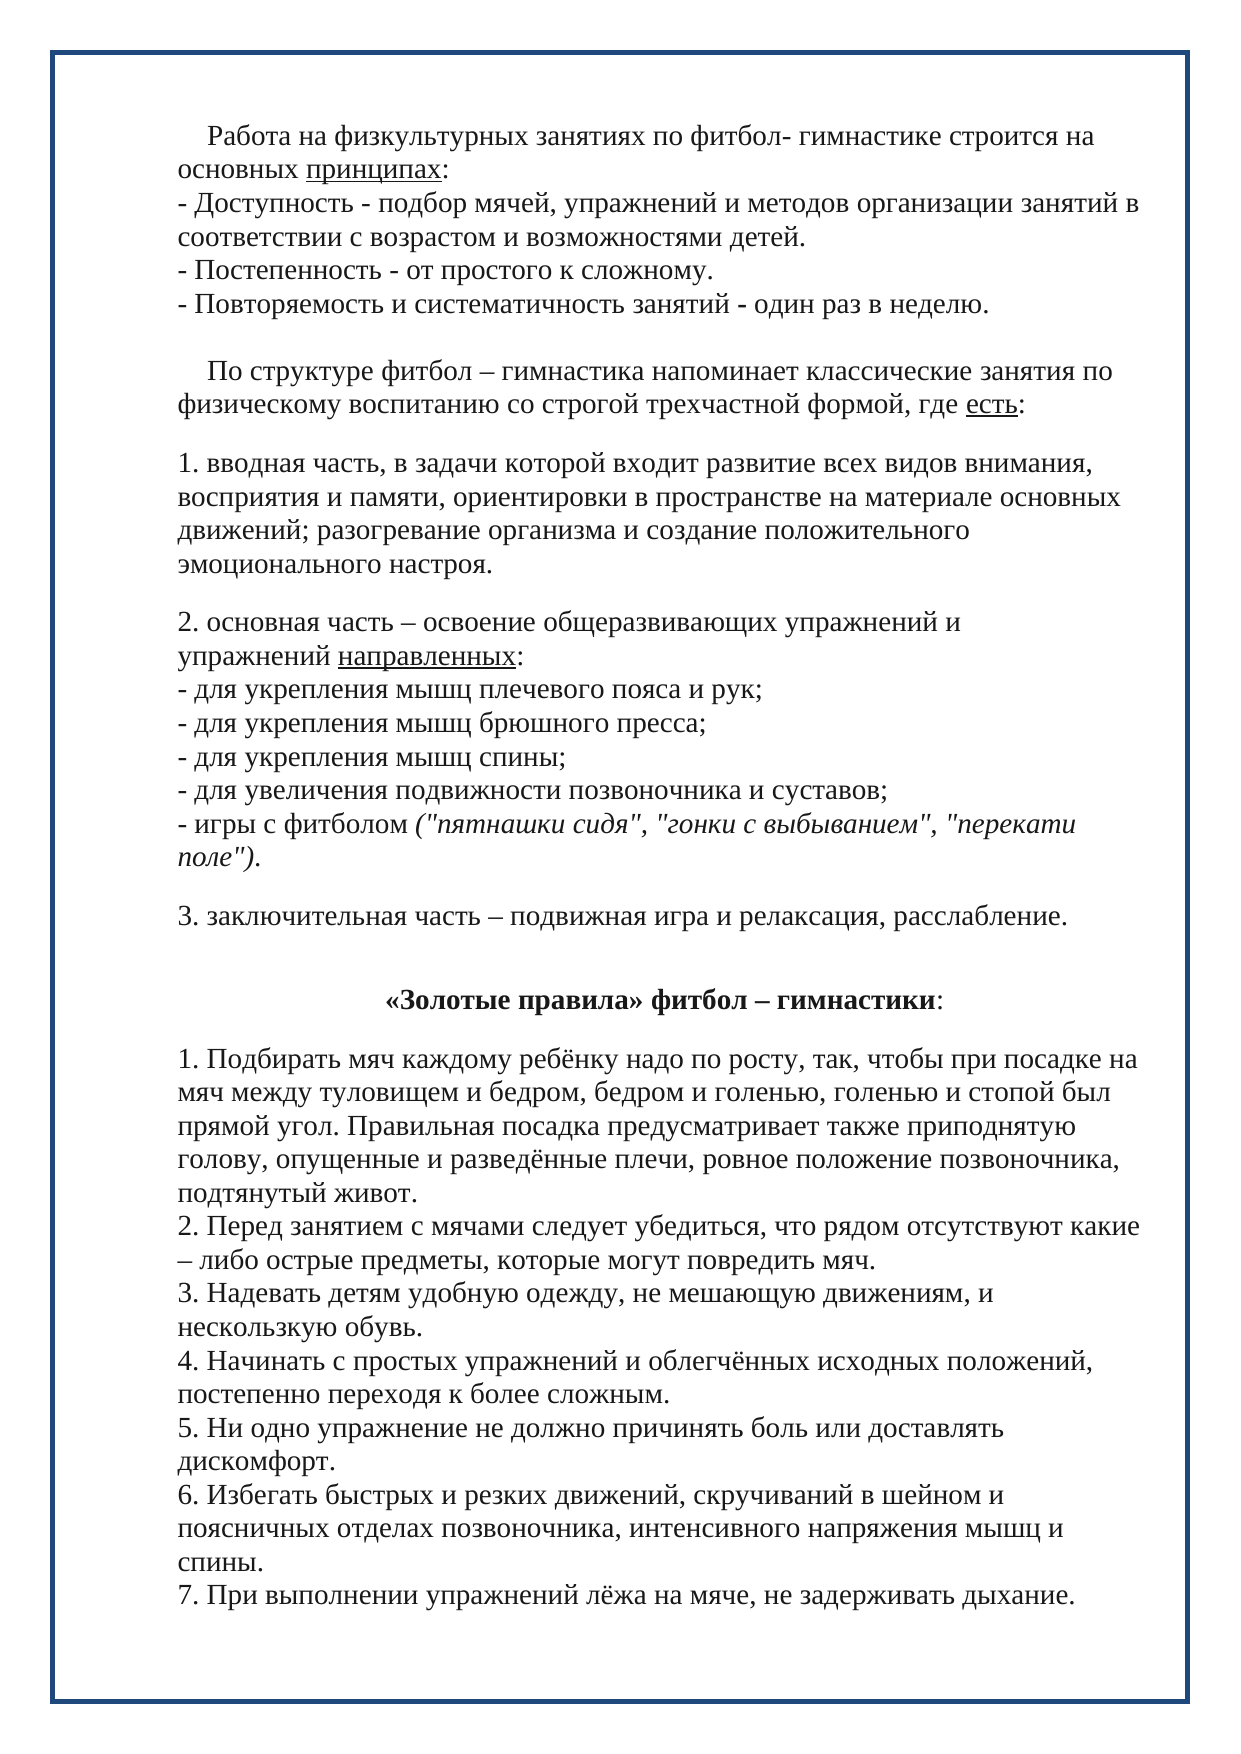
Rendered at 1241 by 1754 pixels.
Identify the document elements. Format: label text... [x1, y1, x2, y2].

text - Постепенность - от простого к сложному. [177, 252, 1152, 286]
text 2. Перед занятием с мячами следует убедиться, что рядом отсутствуют какие – либо острые предметы, которые могут повредить мяч. [177, 1208, 1152, 1276]
text 3. заключительная часть – подвижная игра и релаксация, расслабление. [177, 898, 1152, 932]
text - игры с фитболом ("пятнашки сидя", "гонки с выбыванием", "перекати поле"). [177, 806, 1152, 873]
text - для укрепления мышц спины; [177, 739, 1152, 772]
text Работа на физкультурных занятиях по фитбол- гимнастике строится на основных принципах: [177, 118, 1152, 185]
text - Повторяемость и систематичность занятий - один раз в неделю. [177, 286, 1152, 319]
text - для укрепления мышц плечевого пояса и рук; [177, 672, 1152, 705]
text 4. Начинать с простых упражнений и облегчённых исходных положений, постепенно переходя к более сложным. [177, 1343, 1152, 1410]
text 5. Ни одно упражнение не должно причинять боль или доставлять дискомфорт. [177, 1410, 1152, 1477]
text По структуре фитбол – гимнастика напоминает классические занятия по физическому воспитанию со строгой трехчастной формой, где есть: [177, 353, 1152, 420]
text - для увеличения подвижности позвоночника и суставов; [177, 772, 1152, 806]
text 7. При выполнении упражнений лёжа на мяче, не задерживать дыхание. [177, 1577, 1152, 1611]
text 2. основная часть – освоение общеразвивающих упражнений и упражнений направленных: [177, 604, 1152, 672]
text - для укрепления мышц брюшного пресса; [177, 705, 1152, 739]
text - Доступность - подбор мячей, упражнений и методов организации занятий в соответствии с возрастом и возможностями детей. [177, 185, 1152, 252]
text «Золотые правила» фитбол – гимнастики: [177, 982, 1152, 1016]
text 1. вводная часть, в задачи которой входит развитие всех видов внимания, восприятия и памяти, ориентировки в пространстве на материале основных движений; разогревание организма и создание положительного эмоционального настроя. [177, 445, 1152, 579]
text 3. Надевать детям удобную одежду, не мешающую движениям, и нескользкую обувь. [177, 1276, 1152, 1343]
text 6. Избегать быстрых и резких движений, скручиваний в шейном и поясничных отделах позвоночника, интенсивного напряжения мышц и спины. [177, 1477, 1152, 1577]
text 1. Подбирать мяч каждому ребёнку надо по росту, так, чтобы при посадке на мяч между туловищем и бедром, бедром и голенью, голенью и стопой был прямой угол. Правильная посадка предусматривает также приподнятую голову, опущенные и разведённые плечи, ровное положение позвоночника, подтянутый живот. [177, 1041, 1152, 1208]
